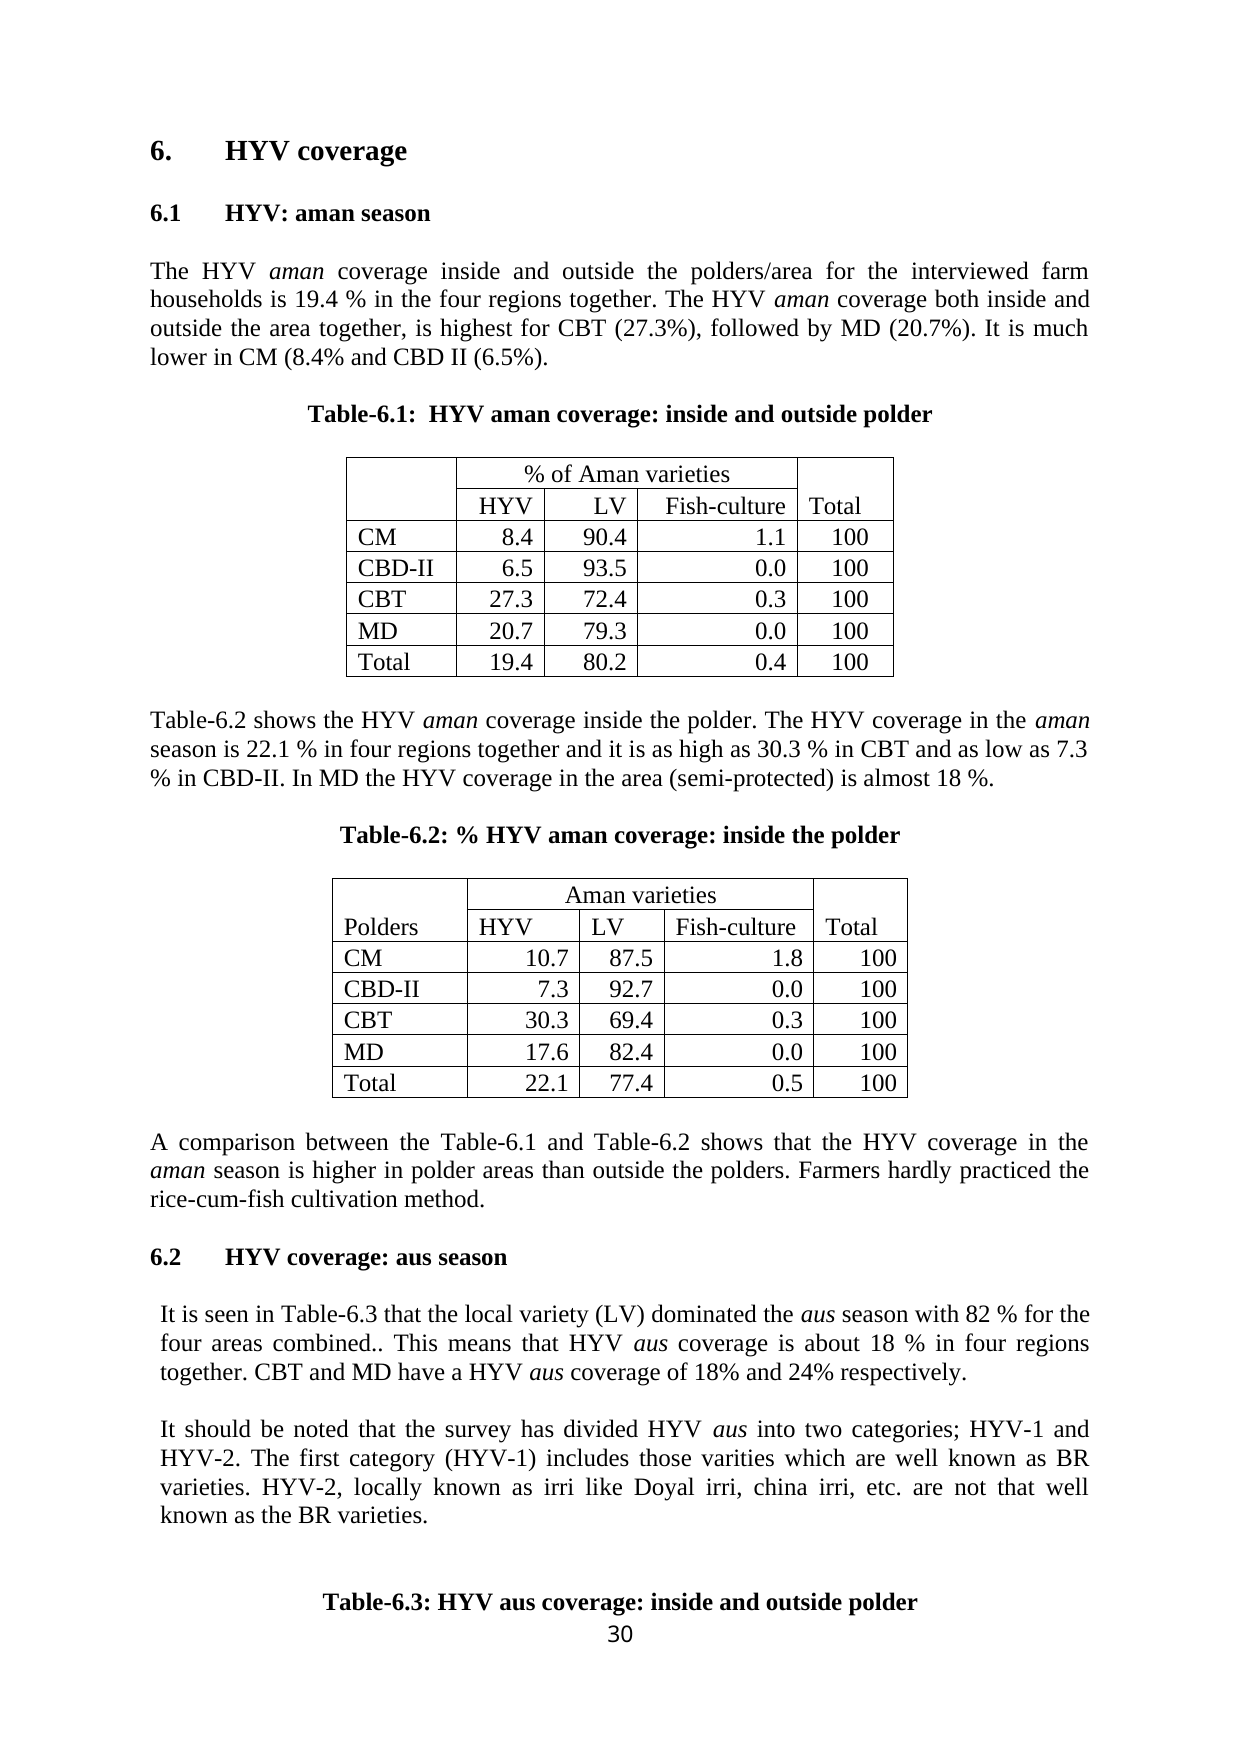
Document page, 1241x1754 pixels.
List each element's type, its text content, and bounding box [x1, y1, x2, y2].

text It is seen in Table-6.3 that the local variety (LV) dominated the aus season with 82 % for the four areas combined.. This means that HYV aus coverage is about 18 % in four regions together. CBT and MD have a HYV aus coverage of 18% and 24% respectively. [160, 1299, 1090, 1385]
table_cell 7.3 [468, 973, 579, 1003]
table_cell 79.3 [545, 614, 637, 644]
text Table-6.3: HYV aus coverage: inside and outside polder [150, 1587, 1090, 1615]
table_cell 27.3 [457, 583, 544, 613]
text It should be noted that the survey has divided HYV aus into two categories; HYV-1 and HYV-2. The first category (HYV-1) includes those varities which are well known as BR varieties. HYV-2, locally known as irri like Doyal irri, china irri, etc. are not that well known as the BR varieties. [160, 1414, 1090, 1529]
table_cell 1.8 [665, 942, 813, 972]
table_cell 30.3 [468, 1004, 579, 1034]
table_cell 77.4 [580, 1067, 664, 1097]
table_cell 72.4 [545, 583, 637, 613]
table_cell 100 [814, 973, 907, 1003]
table_cell CBD-II [347, 552, 456, 582]
table_cell LV [545, 489, 637, 519]
table_cell 80.2 [545, 646, 637, 676]
table_cell Total [347, 646, 456, 676]
text Table-6.2 shows the HYV aman coverage inside the polder. The HYV coverage in the aman season is 22.1 % in four regions together and it is as high as 30.3 % in CBT and as low as 7.3 % in CBD-II. In MD the HYV coverage in the area (semi-protected) is almost 18 %. [150, 706, 1090, 792]
table_cell CBD-II [333, 973, 467, 1003]
table_header Polders [333, 879, 467, 941]
table_cell 10.7 [468, 942, 579, 972]
table_cell MD [347, 614, 456, 644]
table_cell 100 [814, 1067, 907, 1097]
text The HYV aman coverage inside and outside the polders/area for the interviewed farm households is 19.4 % in the four regions together. The HYV aman coverage both inside and outside the area together, is highest for CBT (27.3%), followed by MD (20.7%). It is much lower in CM (8.4% and CBD II (6.5%). [150, 256, 1090, 371]
text 6.1 HYV: aman season [150, 198, 1090, 227]
table_cell 0.0 [665, 973, 813, 1003]
subtitle HYV coverage [150, 133, 1090, 167]
table_cell 82.4 [580, 1035, 664, 1066]
table_header % of Aman varieties [457, 458, 797, 488]
text A comparison between the Table-6.1 and Table-6.2 shows that the HYV coverage in the aman season is higher in polder areas than outside the polders. Farmers hardly practiced the rice-cum-fish cultivation method. [150, 1127, 1090, 1213]
table_cell Total [333, 1067, 467, 1097]
table_cell 8.4 [457, 521, 544, 551]
table_cell 0.5 [665, 1067, 813, 1097]
table_cell 6.5 [457, 552, 544, 582]
table_cell 0.3 [638, 583, 797, 613]
table_cell 93.5 [545, 552, 637, 582]
table_cell 19.4 [457, 646, 544, 676]
table_header Total [814, 879, 907, 941]
table_header Total [798, 458, 893, 519]
table_cell 100 [798, 614, 893, 644]
table_header Aman varieties [468, 879, 813, 909]
table_cell 69.4 [580, 1004, 664, 1034]
table_cell CM [333, 942, 467, 972]
text 6.2 HYV coverage: aus season [150, 1242, 1090, 1270]
table_cell 0.0 [665, 1035, 813, 1066]
table_cell 1.1 [638, 521, 797, 551]
table_cell 0.0 [638, 614, 797, 644]
table_cell 22.1 [468, 1067, 579, 1097]
table_cell 100 [798, 646, 893, 676]
table_cell 90.4 [545, 521, 637, 551]
table_cell LV [580, 910, 664, 941]
text Table-6.2: % HYV aman coverage: inside the polder [150, 821, 1090, 849]
table_cell Fish-culture [638, 489, 797, 519]
table_cell 0.0 [638, 552, 797, 582]
table_cell 0.3 [665, 1004, 813, 1034]
table_header [347, 458, 456, 519]
table_cell CBT [333, 1004, 467, 1034]
table_cell 100 [814, 1004, 907, 1034]
table_cell MD [333, 1035, 467, 1066]
table_cell HYV [468, 910, 579, 941]
table_cell 100 [814, 1035, 907, 1066]
table_cell 100 [798, 583, 893, 613]
table_cell Fish-culture [665, 910, 813, 941]
table_cell 92.7 [580, 973, 664, 1003]
table_cell 100 [798, 521, 893, 551]
table_cell 0.4 [638, 646, 797, 676]
table_cell 100 [798, 552, 893, 582]
table_cell HYV [457, 489, 544, 519]
table_cell CM [347, 521, 456, 551]
table_cell 100 [814, 942, 907, 972]
table_cell 87.5 [580, 942, 664, 972]
text Table-6.1: HYV aman coverage: inside and outside polder [150, 399, 1090, 428]
table_cell 20.7 [457, 614, 544, 644]
table_cell CBT [347, 583, 456, 613]
table_cell 17.6 [468, 1035, 579, 1066]
